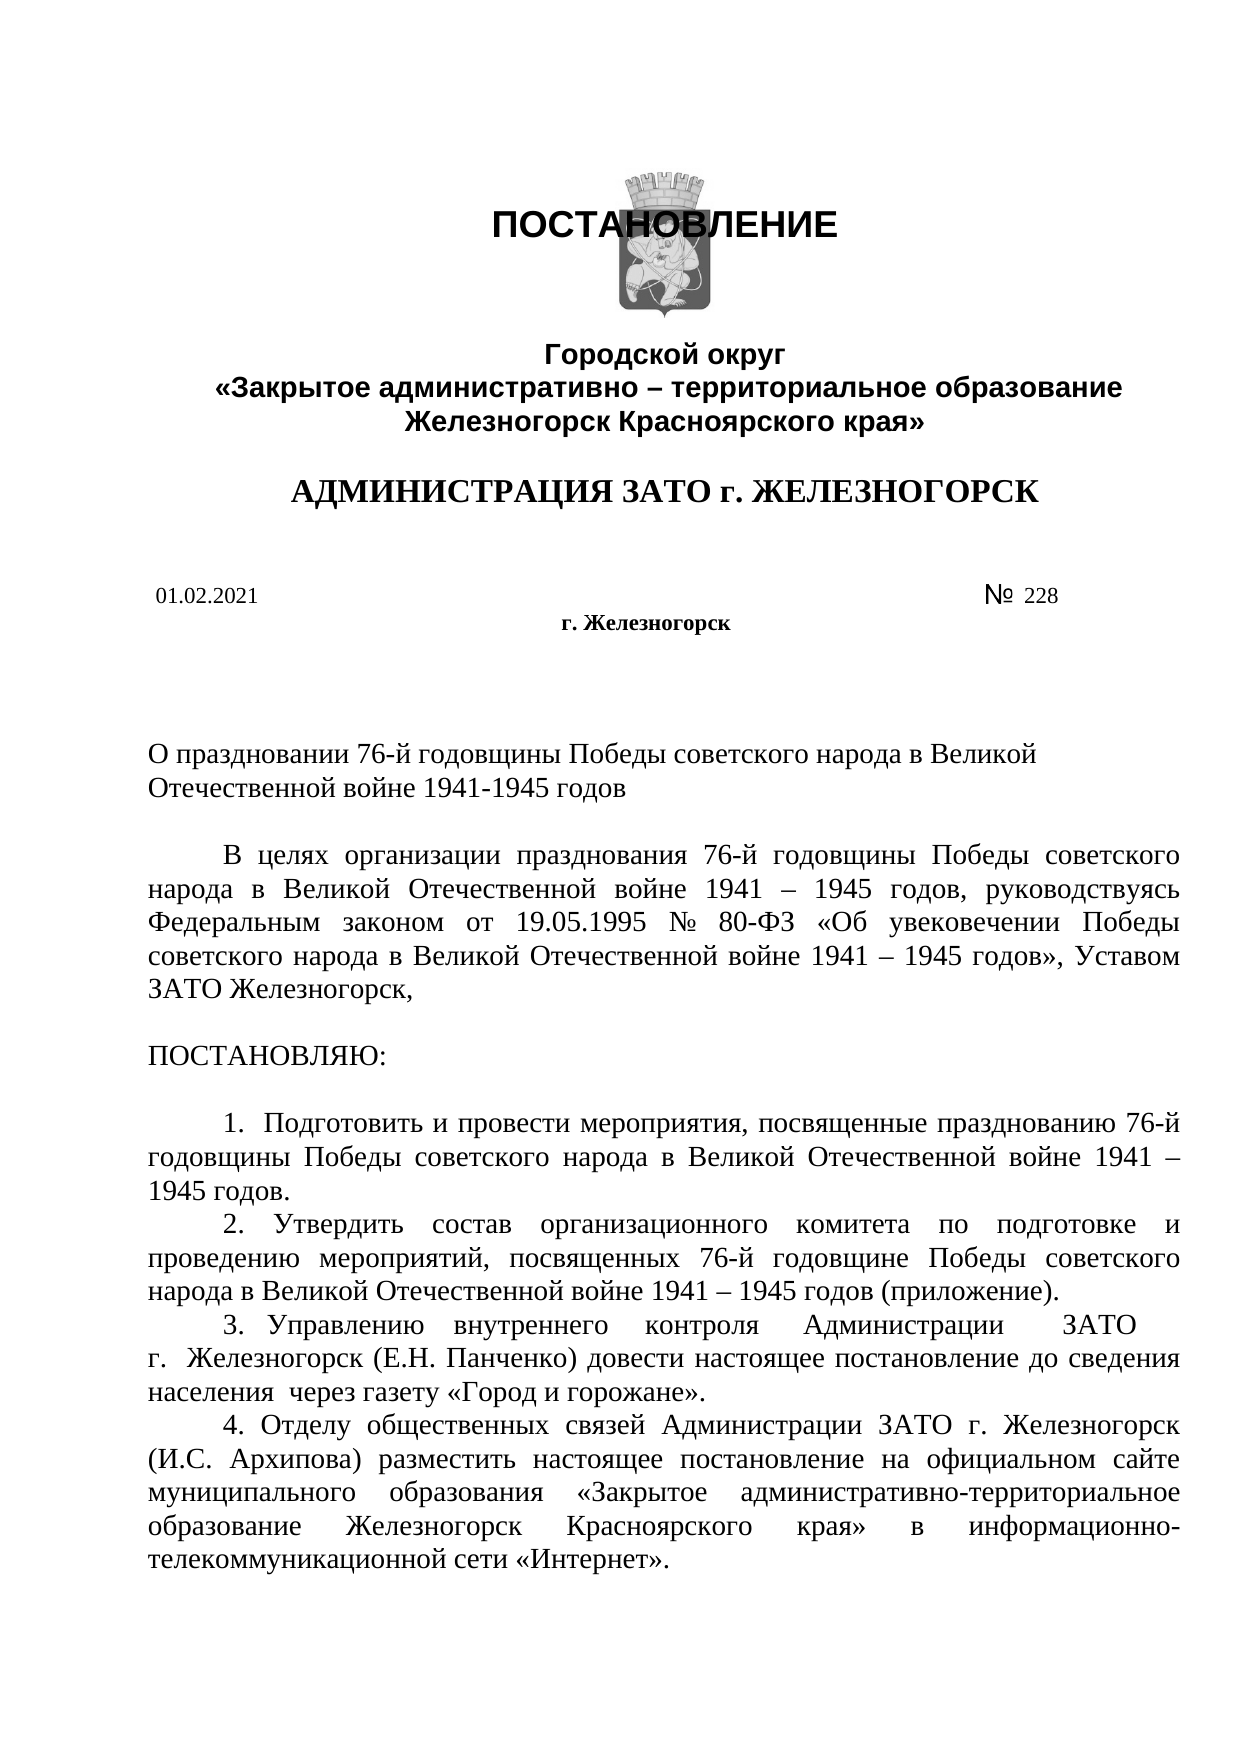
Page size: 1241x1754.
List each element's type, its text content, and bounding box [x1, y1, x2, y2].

text 1. Подготовить и провести мероприятия, посвященные празднованию 76-й годовщины Победы советского народа в Великой Отечественной войне 1941 – 1945 годов. [148, 1106, 1181, 1206]
text ПОСТАНОВЛЯЮ: [148, 1038, 1181, 1072]
text 4. Отделу общественных связей Администрации ЗАТО г. Железногорск (И.С. Архипова) разместить настоящее постановление на официальном сайте муниципального образования «Закрытое административно-территориальное образование Железногорск Красноярского края» в информационно-телекоммуникационной сети «Интернет». [148, 1407, 1181, 1575]
text В целях организации празднования 76-й годовщины Победы советского народа в Великой Отечественной войне 1941 – 1945 годов, руководствуясь Федеральным законом от 19.05.1995 № 80-ФЗ «Об увековечении Победы советского народа в Великой Отечественной войне 1941 – 1945 годов», Уставом ЗАТО Железногорск, [148, 837, 1181, 1005]
text 2. Утвердить состав организационного комитета по подготовке и проведению мероприятий, посвященных 76-й годовщине Победы советского народа в Великой Отечественной войне 1941 – 1945 годов (приложение). [148, 1206, 1181, 1307]
subtitle АДМИНИСТРАЦИЯ ЗАТО г. ЖЕЛЕЗНОГОРСК [149, 471, 1180, 509]
text «Закрытое административно – территориальное образование Железногорск Красноярского края» [149, 370, 1180, 437]
text Городской округ [149, 337, 1180, 370]
text Отечественной войне 1941-1945 годов [148, 770, 1181, 804]
text г. Железногорск [121, 609, 1171, 635]
text О праздновании 76-й годовщины Победы советского народа в Великой [148, 737, 1181, 770]
text ПОСТАНОВЛЕНИЕ [149, 202, 1180, 245]
text 01.02.2021 228 [121, 582, 1171, 609]
text г. Железногорск (Е.Н. Панченко) довести настоящее постановление до сведения населения через газету «Город и горожане». [148, 1340, 1181, 1407]
text 3. Управлению внутреннего контроля Администрации ЗАТО [148, 1307, 1181, 1340]
